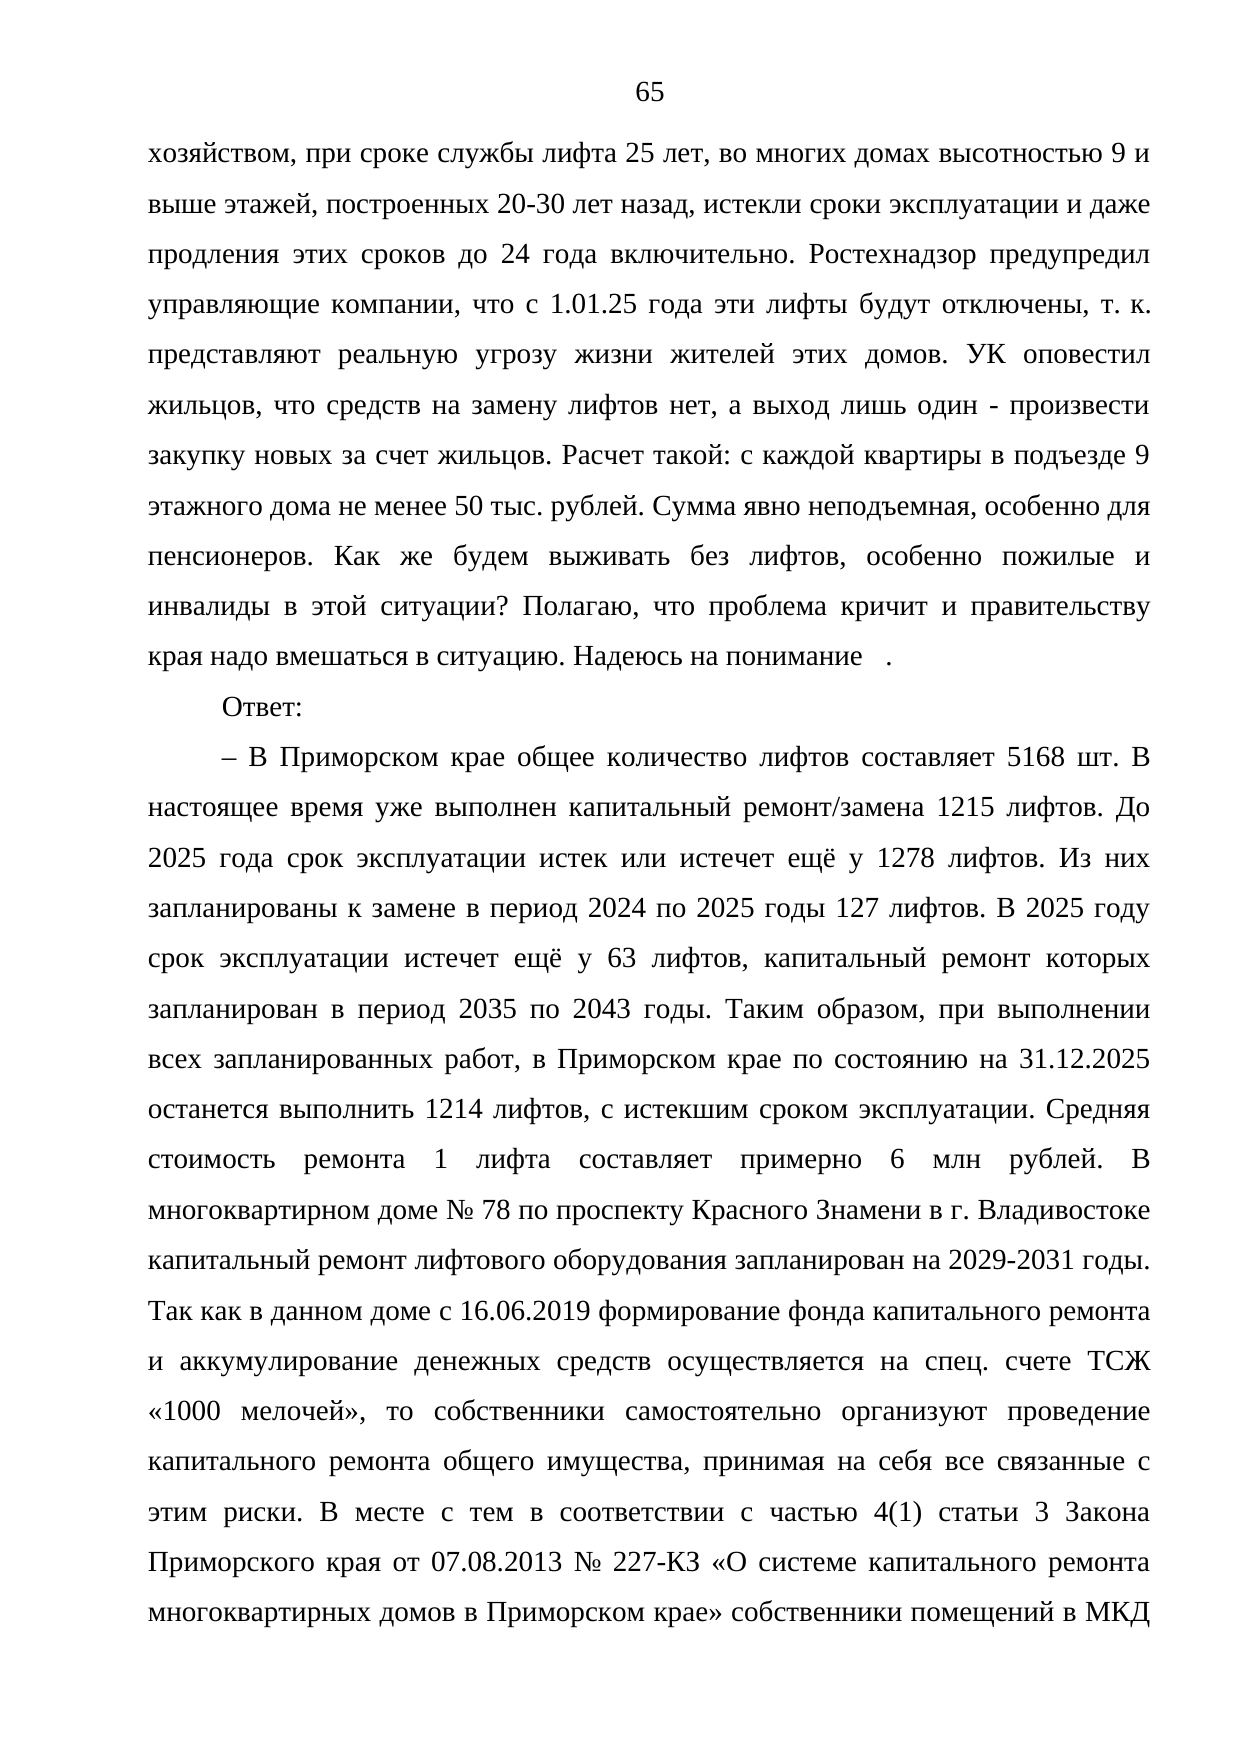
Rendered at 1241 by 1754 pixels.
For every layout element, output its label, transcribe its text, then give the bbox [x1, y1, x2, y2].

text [148, 135, 1152, 672]
text Ответ: [148, 689, 1152, 722]
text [148, 739, 1152, 1628]
